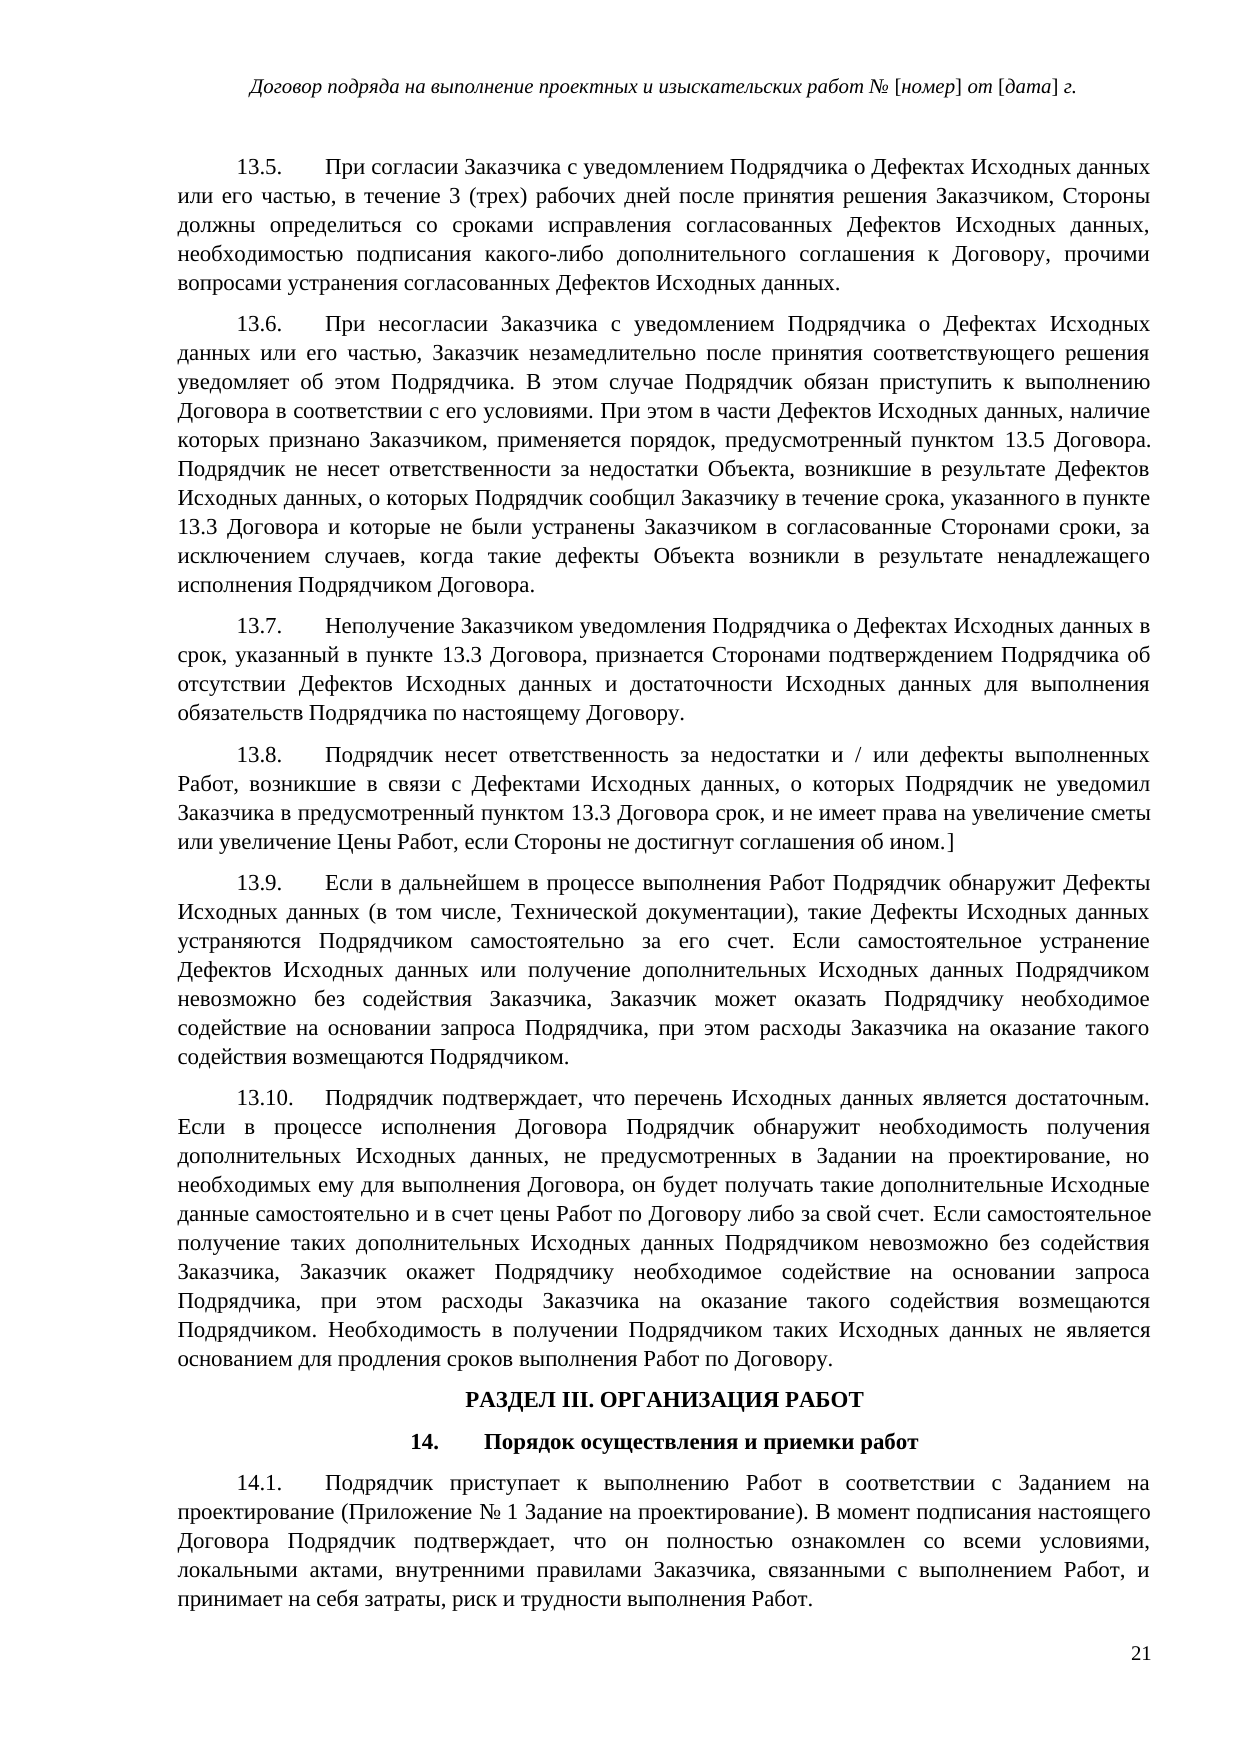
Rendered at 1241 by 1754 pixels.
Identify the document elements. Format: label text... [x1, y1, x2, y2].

text При несогласии Заказчика с уведомлением Подрядчика о Дефектах Исходных данных или его частью, Заказчик незамедлительно после принятия соответствующего решения уведомляет об этом Подрядчика. В этом случае Подрядчик обязан приступить к выполнению Договора в соответствии с его условиями. При этом в части Дефектов Исходных данных, наличие которых признано Заказчиком, применяется порядок, предусмотренный пунктом 13.5 Договора. Подрядчик не несет ответственности за недостатки Объекта, возникшие в результате Дефектов Исходных данных, о которых Подрядчик сообщил Заказчику в течение срока, указанного в пункте 13.3 Договора и которые не были устранены Заказчиком в согласованные Сторонами сроки, за исключением случаев, когда такие дефекты Объекта возникли в результате ненадлежащего исполнения Подрядчиком Договора. [177, 310, 1152, 597]
text Порядок осуществления и приемки работ [177, 1428, 1152, 1454]
text Подрядчик приступает к выполнению Работ в соответствии с Заданием на проектирование (Приложение № 1 Задание на проектирование). В момент подписания настоящего Договора Подрядчик подтверждает, что он полностью ознакомлен со всеми условиями, локальными актами, внутренними правилами Заказчика, связанными с выполнением Работ, и принимает на себя затраты, риск и трудности выполнения Работ. [177, 1469, 1152, 1612]
text При согласии Заказчика с уведомлением Подрядчика о Дефектах Исходных данных или его частью, в течение 3 (трех) рабочих дней после принятия решения Заказчиком, Стороны должны определиться со сроками исправления согласованных Дефектов Исходных данных, необходимостью подписания какого-либо дополнительного соглашения к Договору, прочими вопросами устранения согласованных Дефектов Исходных данных. [177, 153, 1152, 295]
list РАЗДЕЛ III. ОРГАНИЗАЦИЯ РАБОТ [177, 1386, 1152, 1413]
text Подрядчик подтверждает, что перечень Исходных данных является достаточным. Если в процессе исполнения Договора Подрядчик обнаружит необходимость получения дополнительных Исходных данных, не предусмотренных в Задании на проектирование, но необходимых ему для выполнения Договора, он будет получать такие дополнительные Исходные данные самостоятельно и в счет цены Работ по Договору либо за свой счет. Если самостоятельное получение таких дополнительных Исходных данных Подрядчиком невозможно без содействия Заказчика, Заказчик окажет Подрядчику необходимое содействие на основании запроса Подрядчика, при этом расходы Заказчика на оказание такого содействия возмещаются Подрядчиком. Необходимость в получении Подрядчиком таких Исходных данных не является основанием для продления сроков выполнения Работ по Договору. [177, 1084, 1152, 1371]
text Подрядчик несет ответственность за недостатки и / или дефекты выполненных Работ, возникшие в связи с Дефектами Исходных данных, о которых Подрядчик не уведомил Заказчика в предусмотренный пунктом 13.3 Договора срок, и не имеет права на увеличение сметы или увеличение Цены Работ, если Стороны не достигнут соглашения об ином.] [177, 741, 1152, 854]
text Если в дальнейшем в процессе выполнения Работ Подрядчик обнаружит Дефекты Исходных данных (в том числе, Технической документации), такие Дефекты Исходных данных устраняются Подрядчиком самостоятельно за его счет. Если самостоятельное устранение Дефектов Исходных данных или получение дополнительных Исходных данных Подрядчиком невозможно без содействия Заказчика, Заказчик может оказать Подрядчику необходимое содействие на основании запроса Подрядчика, при этом расходы Заказчика на оказание такого содействия возмещаются Подрядчиком. [177, 869, 1152, 1069]
text Неполучение Заказчиком уведомления Подрядчика о Дефектах Исходных данных в срок, указанный в пункте 13.3 Договора, признается Сторонами подтверждением Подрядчика об отсутствии Дефектов Исходных данных и достаточности Исходных данных для выполнения обязательств Подрядчика по настоящему Договору. [177, 612, 1152, 726]
